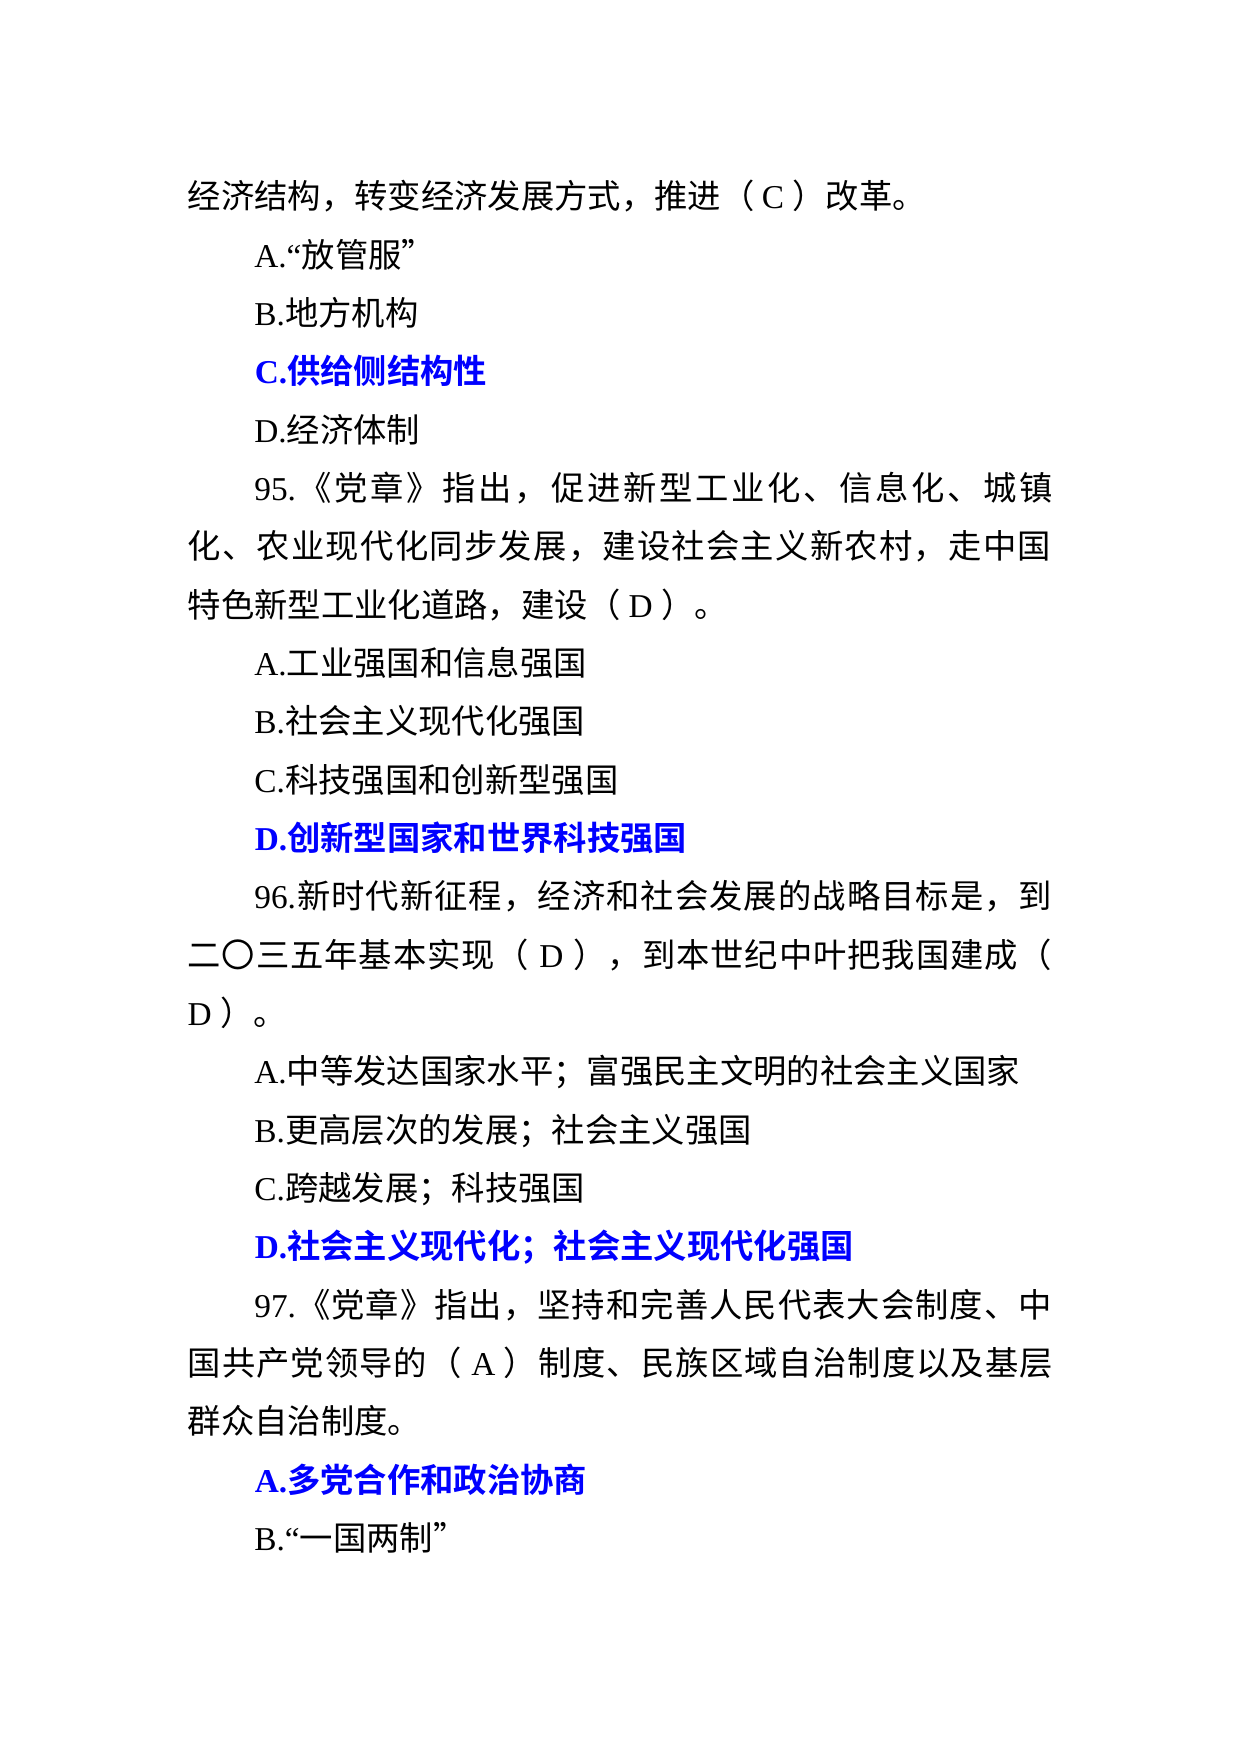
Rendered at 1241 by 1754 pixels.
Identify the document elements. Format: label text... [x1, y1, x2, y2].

text 96.新时代新征程，经济和社会发展的战略目标是，到二〇三五年基本实现（ D ），到本世纪中叶把我国建成（ D ）。 [187, 862, 1053, 1037]
text 97.《党章》指出，坚持和完善人民代表大会制度、中国共产党领导的（ A ）制度、民族区域自治制度以及基层群众自治制度。 [187, 1270, 1053, 1445]
text B.“一国两制” [187, 1504, 1053, 1562]
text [187, 162, 1053, 220]
text C.供给侧结构性 [187, 337, 1053, 395]
text C.跨越发展；科技强国 [187, 1154, 1053, 1212]
text A.中等发达国家水平；富强民主文明的社会主义国家 [187, 1037, 1053, 1095]
text 95.《党章》指出，促进新型工业化、信息化、城镇化、农业现代化同步发展，建设社会主义新农村，走中国特色新型工业化道路，建设（ D ）。 [187, 454, 1053, 629]
text D.经济体制 [187, 395, 1053, 454]
text D.创新型国家和世界科技强国 [187, 804, 1053, 862]
text A.多党合作和政治协商 [187, 1445, 1053, 1504]
text B.社会主义现代化强国 [187, 687, 1053, 745]
text B.地方机构 [187, 279, 1053, 337]
text D.社会主义现代化；社会主义现代化强国 [187, 1212, 1053, 1270]
text B.更高层次的发展；社会主义强国 [187, 1095, 1053, 1154]
text A.“放管服” [187, 220, 1053, 279]
text A.工业强国和信息强国 [187, 629, 1053, 687]
text C.科技强国和创新型强国 [187, 745, 1053, 804]
